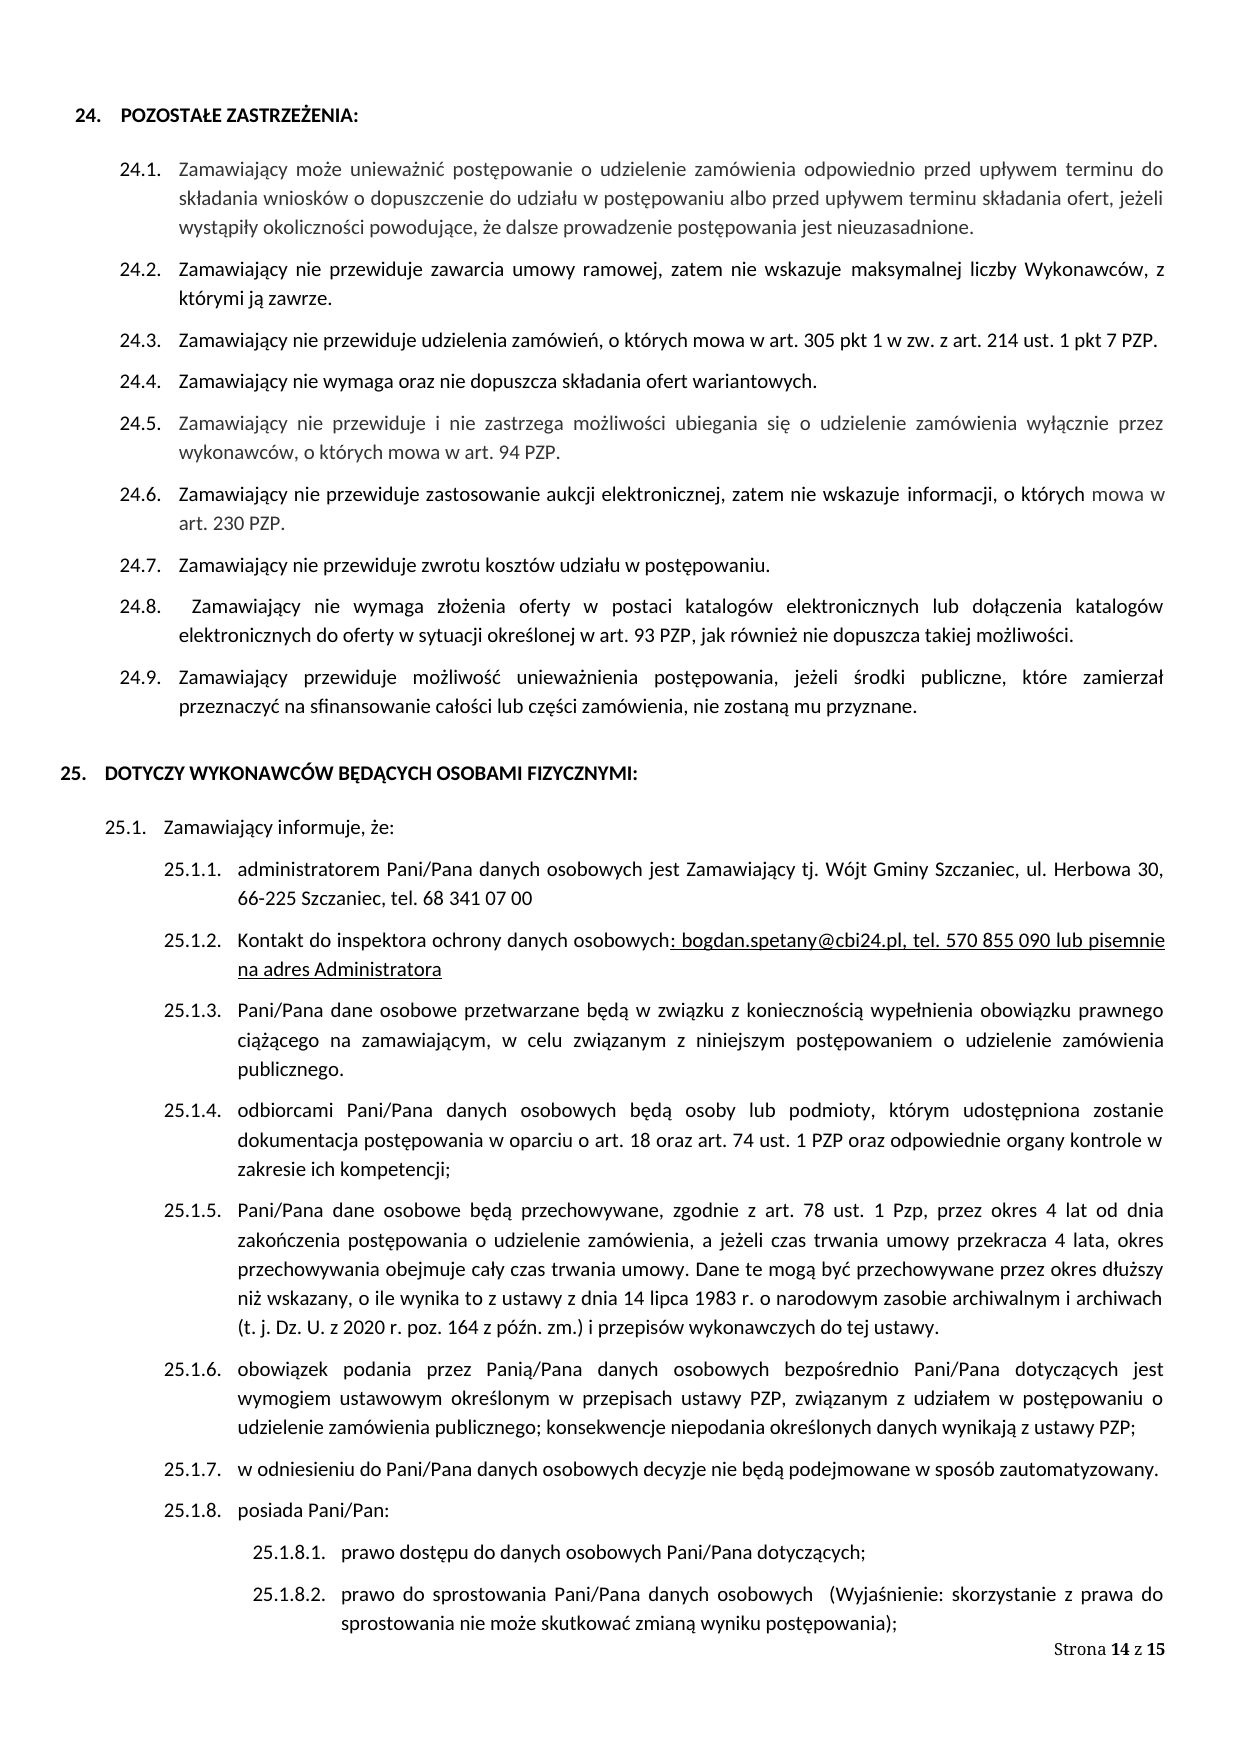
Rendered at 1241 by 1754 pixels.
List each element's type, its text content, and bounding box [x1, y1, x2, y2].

list w odniesieniu do Pani/Pana danych osobowych decyzje nie będą podejmowane w sposób zautomatyzowany. [164, 1456, 1165, 1481]
list Zamawiający nie przewiduje zastosowanie aukcji elektronicznej, zatem nie wskazuje informacji, o których mowa w art. 230 PZP. [119, 481, 1165, 536]
list DOTYCZY WYKONAWCÓW BĘDĄCYCH OSOBAMI FIZYCZNYMI: [60, 760, 1165, 786]
list Pani/Pana dane osobowe przetwarzane będą w związku z koniecznością wypełnienia obowiązku prawnego ciążącego na zamawiającym, w celu związanym z niniejszym postępowaniem o udzielenie zamówienia publicznego. [164, 998, 1165, 1081]
list Pani/Pana dane osobowe będą przechowywane, zgodnie z art. 78 ust. 1 Pzp, przez okres 4 lat od dnia zakończenia postępowania o udzielenie zamówienia, a jeżeli czas trwania umowy przekracza 4 lata, okres przechowywania obejmuje cały czas trwania umowy. Dane te mogą być przechowywane przez okres dłuższy niż wskazany, o ile wynika to z ustawy z dnia 14 lipca 1983 r. o narodowym zasobie archiwalnym i archiwach (t. j. Dz. U. z 2020 r. poz. 164 z późn. zm.) i przepisów wykonawczych do tej ustawy. [164, 1198, 1165, 1340]
list Zamawiający przewiduje możliwość unieważnienia postępowania, jeżeli środki publiczne, które zamierzał przeznaczyć na sfinansowanie całości lub części zamówienia, nie zostaną mu przyznane. [119, 664, 1165, 719]
list Zamawiający może unieważnić postępowanie o udzielenie zamówienia odpowiednio przed upływem terminu do składania wniosków o dopuszczenie do udziału w postępowaniu albo przed upływem terminu składania ofert, jeżeli wystąpiły okoliczności powodujące, że dalsze prowadzenie postępowania jest nieuzasadnione. [119, 156, 1165, 240]
list Zamawiający nie przewiduje udzielenia zamówień, o których mowa w art. 305 pkt 1 w zw. z art. 214 ust. 1 pkt 7 PZP. [119, 327, 1165, 352]
list posiada Pani/Pan: [164, 1498, 1165, 1523]
list prawo dostępu do danych osobowych Pani/Pana dotyczących; [237, 1539, 1165, 1565]
list Kontakt do inspektora ochrony danych osobowych: bogdan.spetany@cbi24.pl, tel. 570 855 090 lub pisemnie na adres Administratora [164, 927, 1165, 981]
list POZOSTAŁE ZASTRZEŻENIA: [75, 102, 1165, 127]
list odbiorcami Pani/Pana danych osobowych będą osoby lub podmioty, którym udostępniona zostanie dokumentacja postępowania w oparciu o art. 18 oraz art. 74 ust. 1 PZP oraz odpowiednie organy kontrole w zakresie ich kompetencji; [164, 1098, 1165, 1181]
list Zamawiający nie przewiduje i nie zastrzega możliwości ubiegania się o udzielenie zamówienia wyłącznie przez wykonawców, o których mowa w art. 94 PZP. [119, 410, 1165, 465]
list Zamawiający nie przewiduje zwrotu kosztów udziału w postępowaniu. [119, 552, 1165, 577]
list Zamawiający nie wymaga oraz nie dopuszcza składania ofert wariantowych. [119, 368, 1165, 394]
list Zamawiający informuje, że: [104, 814, 1165, 840]
list Zamawiający nie wymaga złożenia oferty w postaci katalogów elektronicznych lub dołączenia katalogów elektronicznych do oferty w sytuacji określonej w art. 93 PZP, jak również nie dopuszcza takiej możliwości. [119, 593, 1165, 648]
list prawo do sprostowania Pani/Pana danych osobowych (Wyjaśnienie: skorzystanie z prawa do sprostowania nie może skutkować zmianą wyniku postępowania); [252, 1581, 1165, 1636]
list administratorem Pani/Pana danych osobowych jest Zamawiający tj. Wójt Gminy Szczaniec, ul. Herbowa 30, 66-225 Szczaniec, tel. 68 341 07 00 [164, 856, 1165, 911]
list obowiązek podania przez Panią/Pana danych osobowych bezpośrednio Pani/Pana dotyczących jest wymogiem ustawowym określonym w przepisach ustawy PZP, związanym z udziałem w postępowaniu o udzielenie zamówienia publicznego; konsekwencje niepodania określonych danych wynikają z ustawy PZP; [164, 1356, 1165, 1440]
list Zamawiający nie przewiduje zawarcia umowy ramowej, zatem nie wskazuje maksymalnej liczby Wykonawców, z którymi ją zawrze. [119, 256, 1165, 311]
